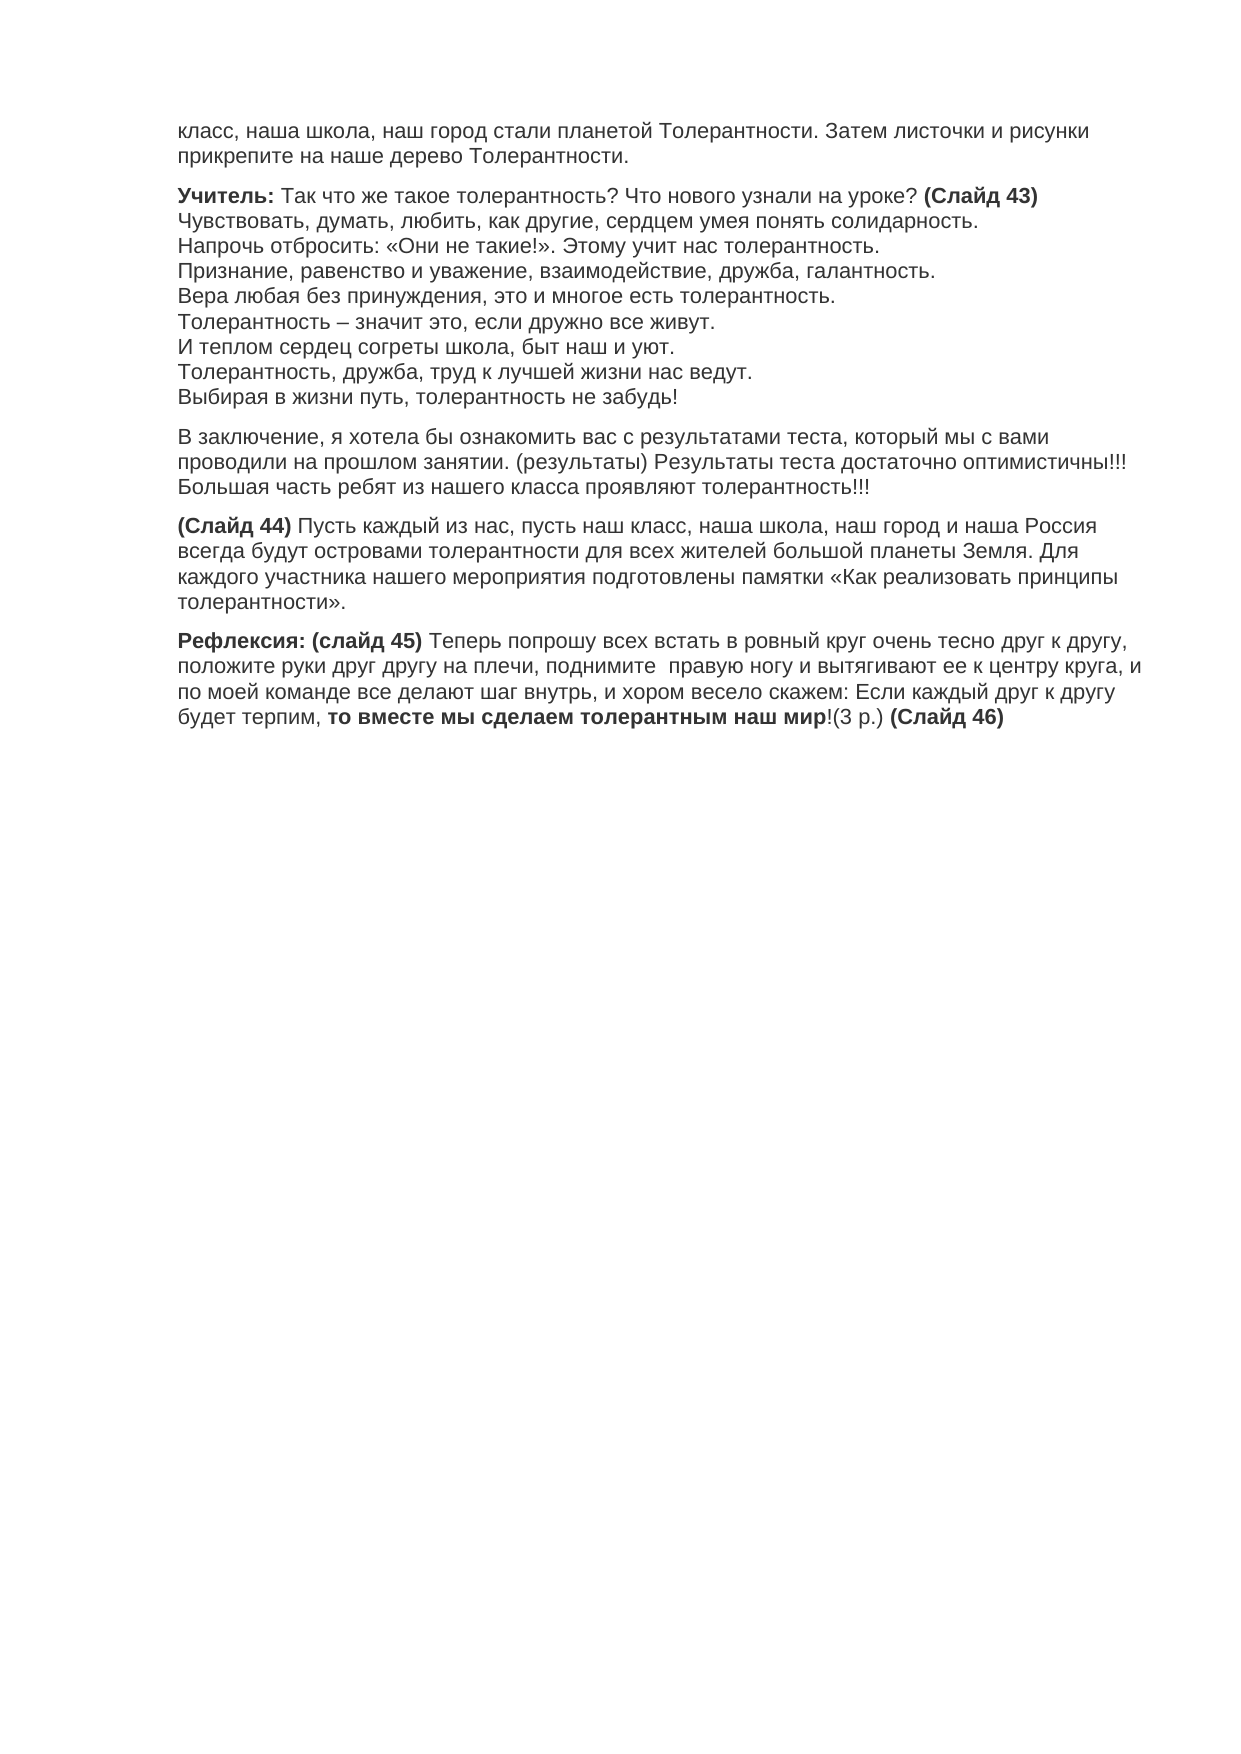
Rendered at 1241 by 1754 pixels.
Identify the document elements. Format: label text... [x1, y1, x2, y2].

text Учитель: Так что же такое толерантность? Что нового узнали на уроке? (Слайд 43) Чувствовать, думать, любить, как другие, сердцем умея понять солидарность. Напрочь отбросить: «Они не такие!». Этому учит нас толерантность. Признание, равенство и уважение, взаимодействие, дружба, галантность. Вера любая без принуждения, это и многое есть толерантность. Толерантность – значит это, если дружно все живут. И теплом сердец согреты школа, быт наш и уют. Толерантность, дружба, труд к лучшей жизни нас ведут. Выбирая в жизни путь, толерантность не забудь! [177, 183, 1152, 409]
text В заключение, я хотела бы ознакомить вас с результатами теста, который мы с вами проводили на прошлом занятии. (результаты) Результаты теста достаточно оптимистичны!!! Большая часть ребят из нашего класса проявляют толерантность!!! [177, 423, 1152, 499]
text Рефлексия: (слайд 45) Теперь попрошу всех встать в ровный круг очень тесно друг к другу, положите руки друг другу на плечи, поднимите правую ногу и вытягивают ее к центру круга, и по моей команде все делают шаг внутрь, и хором весело скажем: Если каждый друг к другу будет терпим, то вместе мы сделаем толерантным наш мир!(3 р.) (Слайд 46) [177, 628, 1152, 729]
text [177, 118, 1152, 168]
text (Слайд 44) Пусть каждый из нас, пусть наш класс, наша школа, наш город и наша Россия всегда будут островами толерантности для всех жителей большой планеты Земля. Для каждого участника нашего мероприятия подготовлены памятки «Как реализовать принципы толерантности». [177, 513, 1152, 614]
